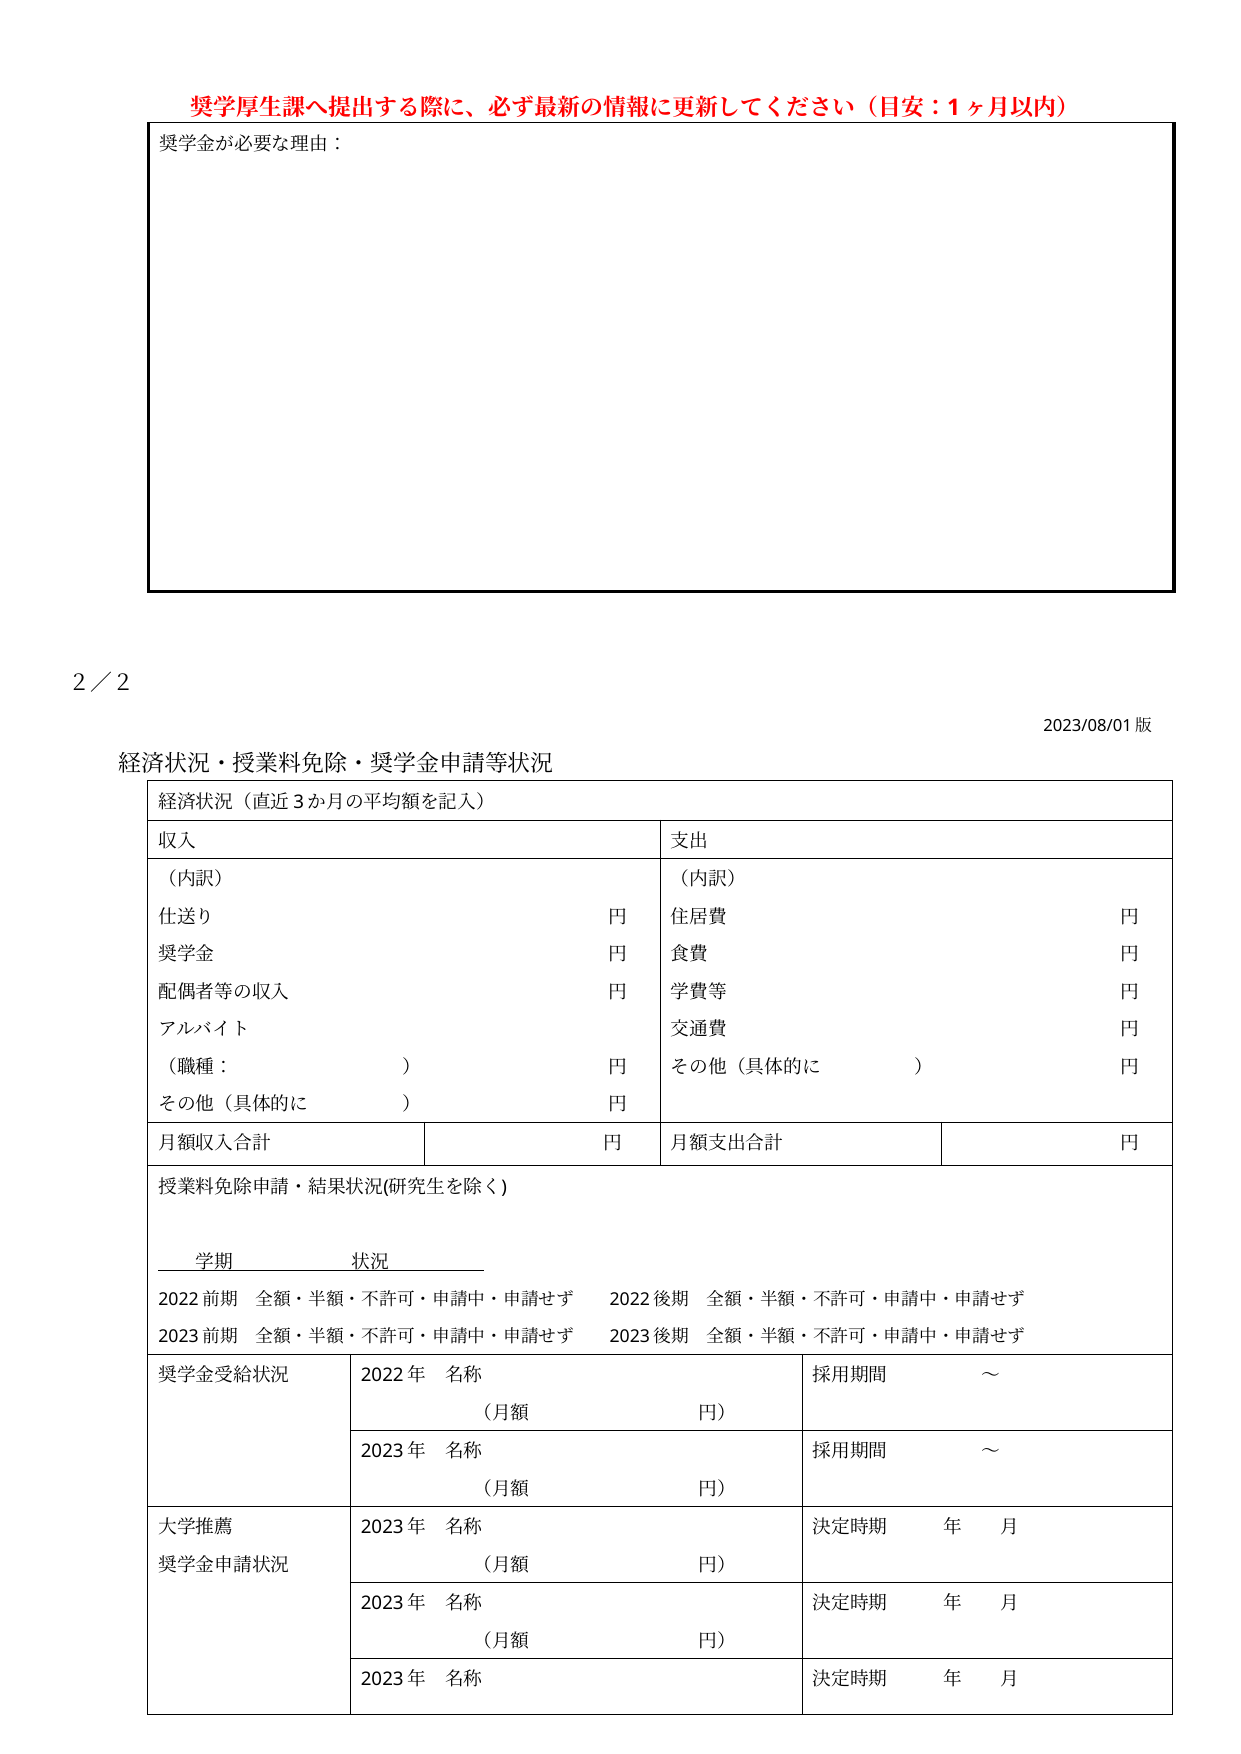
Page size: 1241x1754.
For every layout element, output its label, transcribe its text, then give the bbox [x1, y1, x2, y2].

table_cell 大学推薦 奨学金申請状況 [148, 1507, 350, 1713]
table_cell 月額収入合計 [148, 1123, 424, 1165]
text 2023/08/01版 [118, 705, 1152, 743]
table_cell 支出 [661, 821, 1172, 858]
table_header 経済状況（直近3か月の平均額を記入） [148, 781, 1172, 819]
table_cell 授業料免除申請・結果状況(研究生を除く) 学期 状況 2022前期 全額・半額・不許可・申請中・申請せず 2022後期 全額・半額・不許可・申請中・申請せず 2023前期 全額・半額・不許可・申請中・申請せず 2023後期 全額・半額・不許可・申請中・申請せず [148, 1166, 1172, 1354]
table_cell （内訳） 仕送り 円 奨学金 円 配偶者等の収入 円 アルバイト （職種： ） 円 その他（具体的に ） 円 [148, 859, 660, 1122]
table_cell 採用期間 ～ [803, 1431, 1172, 1506]
table_cell 奨学金が必要な理由： [150, 123, 1172, 589]
table_cell 2023年 名称 （月額 円） [351, 1507, 802, 1582]
table_cell 決定時期 年 月 [803, 1583, 1172, 1658]
table_cell 円 [942, 1123, 1172, 1165]
table_cell 決定時期 年 月 [803, 1659, 1172, 1713]
table_cell 決定時期 年 月 [803, 1507, 1172, 1582]
table_cell 奨学金受給状況 [148, 1355, 350, 1506]
table_cell 2023年 名称 （月額 円） [351, 1659, 802, 1713]
table_cell 2022年 名称 （月額 円） [351, 1355, 802, 1430]
table_cell 2023年 名称 （月額 円） [351, 1583, 802, 1658]
table_cell 採用期間 ～ [803, 1355, 1172, 1430]
text 経済状況・授業料免除・奨学金申請等状況 [118, 743, 1152, 780]
table_cell 2023年 名称 （月額 円） [351, 1431, 802, 1506]
table_cell （内訳） 住居費 円 食費 円 学費等 円 交通費 円 その他（具体的に ） 円 [661, 859, 1172, 1122]
table_cell 収入 [148, 821, 660, 858]
table_cell 月額支出合計 [661, 1123, 941, 1165]
table_cell 円 [425, 1123, 660, 1165]
